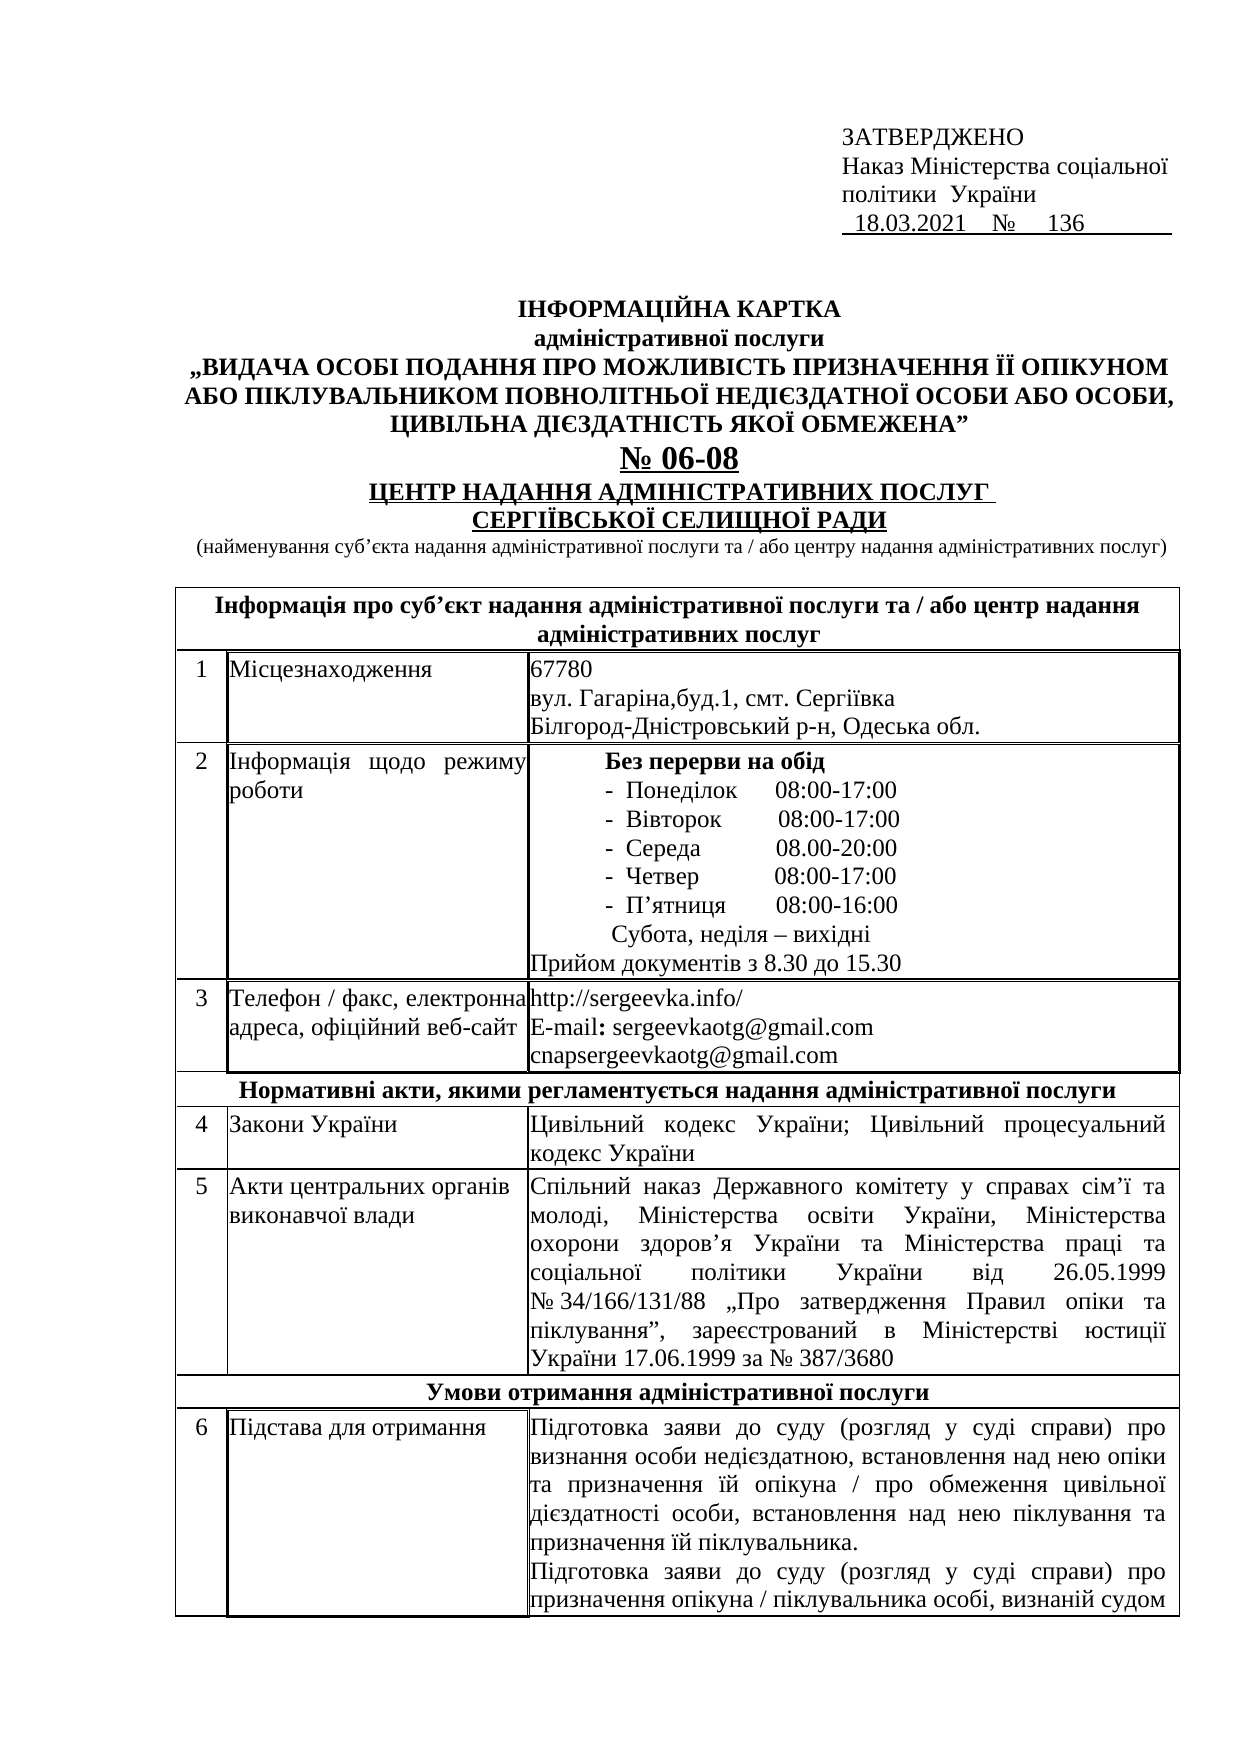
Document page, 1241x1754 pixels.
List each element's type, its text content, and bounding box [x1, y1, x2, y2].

table_cell Цивільний кодекс України; Цивільний процесуальний кодекс України [529, 1107, 1179, 1168]
table_cell 3 [176, 979, 226, 1071]
table_cell 67780 вул. Гагаріна,буд.1, смт. Сергіївка Білгород-Дністровський р-н, Одеська обл. [530, 653, 1178, 742]
table_cell 2 [176, 743, 226, 978]
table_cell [229, 1411, 527, 1615]
table_cell Телефон / факс, електронна адреса, офіційний веб-сайт [229, 982, 527, 1071]
text (найменування суб’єкта надання адміністративної послуги та / або центру надання адміністративних послуг) [177, 534, 1181, 558]
table_cell Без перерви на обід - Понеділок 08:00-17:00 - Вівторок 08:00-17:00 - Середа 08.00-20:00 - Четвер 08:00-17:00 - П’ятниця 08:00-16:00 Субота, неділя – вихідні Прийом документів з 8.30 до 15.30 [530, 745, 1178, 978]
text 18.03.2021 № __136_______ [842, 208, 1181, 237]
table_cell Акти центральних органів виконавчої влади [228, 1170, 527, 1374]
table_header Інформація про суб’єкт надання адміністративної послуги та / або центр надання адміністративних послуг [176, 588, 1179, 649]
text СЕРГІЇВСЬКОЇ СЕЛИЩНОЇ РАДИ [177, 505, 1181, 534]
text ІНФОРМАЦІЙНА КАРТКА адміністративної послуги [177, 294, 1181, 352]
table_cell 4 [176, 1107, 227, 1168]
table_cell 6 [176, 1408, 226, 1615]
table_cell Нормативні акти, якими регламентується надання адміністративної послуги [176, 1072, 1179, 1106]
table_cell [530, 1409, 1179, 1615]
table_cell Умови отримання адміністративної послуги [176, 1375, 1179, 1407]
table_cell Місцезнаходження [229, 653, 527, 742]
text № 06-08 [177, 438, 1181, 477]
table_cell http://sergeevka.info/ E-mail: sergeevkaotg@gmail.com cnapsergeevkaotg@gmail.com [530, 982, 1178, 1071]
table_cell Закони України [228, 1107, 527, 1168]
table_cell Спільний наказ Державного комітету у справах сім’ї та молоді, Міністерства освіти України, Міністерства охорони здоров’я України та Міністерства праці та соціальної політики України від 26.05.1999 № 34/166/131/88 „Про затвердження Правил опіки та піклування”, зареєстрований в Міністерстві юстиції України 17.06.1999 за № 387/3680 [529, 1170, 1179, 1374]
text ЦЕНТР НАДАННЯ АДМІНІСТРАТИВНИХ ПОСЛУГ [177, 477, 1181, 505]
table_cell Інформація щодо режиму роботи [229, 745, 527, 978]
table_cell 5 [176, 1169, 227, 1374]
table_cell 1 [176, 650, 226, 742]
text Наказ Міністерства соціальної політики України [842, 151, 1181, 208]
text „ВИДАЧА ОСОБІ ПОДАННЯ ПРО МОЖЛИВІСТЬ ПРИЗНАЧЕННЯ ЇЇ ОПІКУНОМ АБО ПІКЛУВАЛЬНИКОМ ПОВНОЛІТНЬОЇ НЕДІЄЗДАТНОЇ ОСОБИ АБО ОСОБИ, ЦИВІЛЬНА ДІЄЗДАТНІСТЬ ЯКОЇ ОБМЕЖЕНА” [177, 352, 1181, 438]
text ЗАТВЕРДЖЕНО [842, 122, 1181, 151]
